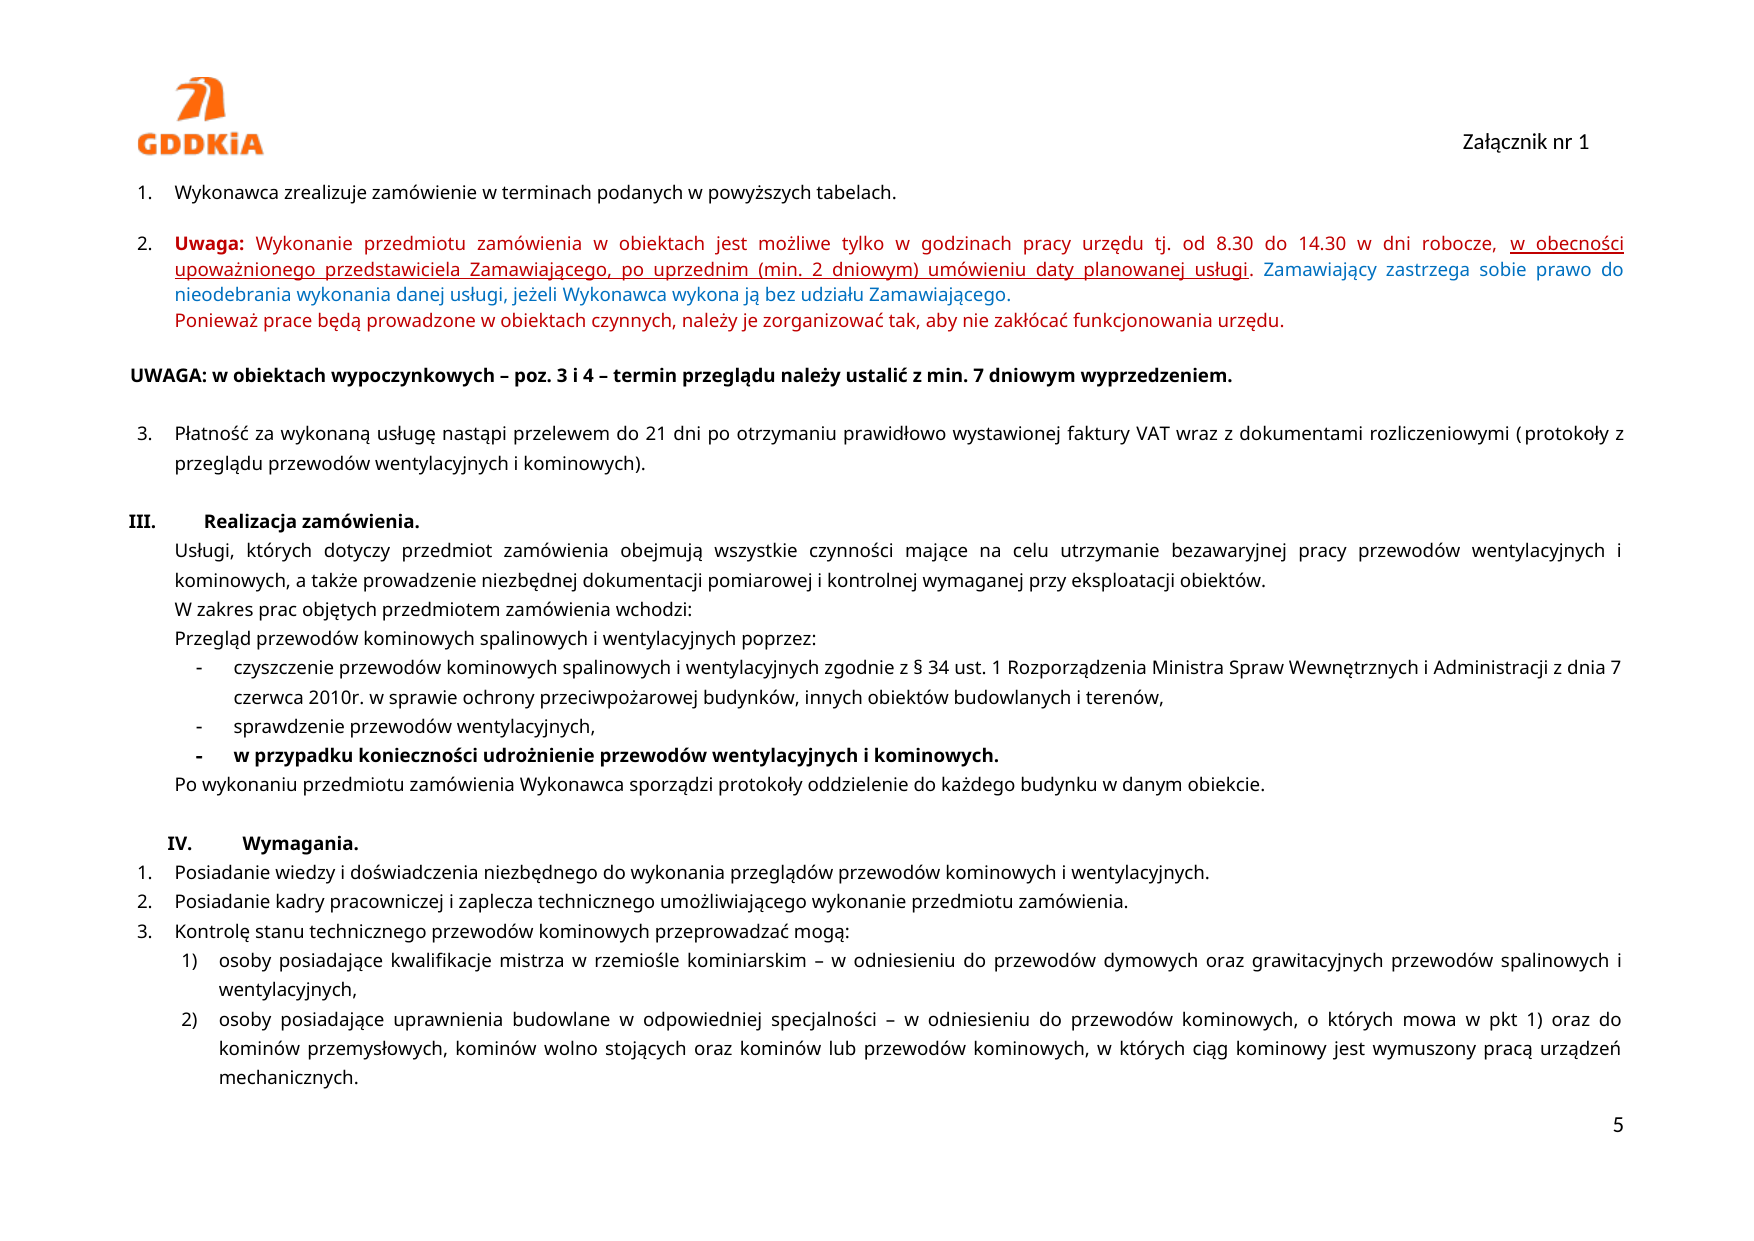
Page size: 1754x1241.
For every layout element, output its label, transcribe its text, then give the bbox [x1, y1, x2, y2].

list osoby posiadające uprawnienia budowlane w odpowiedniej specjalności – w odniesieniu do przewodów kominowych, o których mowa w pkt 1) oraz do kominów przemysłowych, kominów wolno stojących oraz kominów lub przewodów kominowych, w których ciąg kominowy jest wymuszony pracą urządzeń mechanicznych. [181, 1006, 1624, 1090]
list Kontrolę stanu technicznego przewodów kominowych przeprowadzać mogą: [137, 918, 1624, 944]
text Po wykonaniu przedmiotu zamówienia Wykonawca sporządzi protokoły oddzielenie do każdego budynku w danym obiekcie. [174, 772, 1624, 797]
list Posiadanie kadry pracowniczej i zaplecza technicznego umożliwiającego wykonanie przedmiotu zamówienia. [137, 889, 1624, 914]
list osoby posiadające kwalifikacje mistrza w rzemiośle kominiarskim – w odniesieniu do przewodów dymowych oraz grawitacyjnych przewodów spalinowych i wentylacyjnych, [181, 947, 1624, 1002]
list Posiadanie wiedzy i doświadczenia niezbędnego do wykonania przeglądów przewodów kominowych i wentylacyjnych. [137, 859, 1624, 885]
text Przegląd przewodów kominowych spalinowych i wentylacyjnych poprzez: [174, 625, 1624, 651]
list sprawdzenie przewodów wentylacyjnych, [196, 713, 1624, 739]
list czyszczenie przewodów kominowych spalinowych i wentylacyjnych zgodnie z § 34 ust. 1 Rozporządzenia Ministra Spraw Wewnętrznych i Administracji z dnia 7 czerwca 2010r. w sprawie ochrony przeciwpożarowej budynków, innych obiektów budowlanych i terenów, [196, 655, 1624, 709]
list Wymagania. [167, 830, 1624, 856]
text Usługi, których dotyczy przedmiot zamówienia obejmują wszystkie czynności mające na celu utrzymanie bezawaryjnej pracy przewodów wentylacyjnych i kominowych, a także prowadzenie niezbędnej dokumentacji pomiarowej i kontrolnej wymaganej przy eksploatacji obiektów. [174, 538, 1624, 592]
list Realizacja zamówienia. [129, 508, 1624, 534]
text UWAGA: w obiektach wypoczynkowych – poz. 3 i 4 – termin przeglądu należy ustalić z min. 7 dniowym wyprzedzeniem. [130, 362, 1624, 387]
list Wykonawca zrealizuje zamówienie w terminach podanych w powyższych tabelach. [137, 179, 1624, 205]
picture [137, 77, 267, 160]
list Uwaga: Wykonanie przedmiotu zamówienia w obiektach jest możliwe tylko w godzinach pracy urzędu tj. od 8.30 do 14.30 w dni robocze, w obecności upoważnionego przedstawiciela Zamawiającego, po uprzednim (min. 2 dniowym) umówieniu daty planowanej usługi. Zamawiający zastrzega sobie prawo do nieodebrania wykonania danej usługi, jeżeli Wykonawca wykona ją bez udziału Zamawiającego. [137, 231, 1624, 307]
list w przypadku konieczności udrożnienie przewodów wentylacyjnych i kominowych. [196, 742, 1624, 768]
text W zakres prac objętych przedmiotem zamówienia wchodzi: [174, 596, 1624, 622]
list Ponieważ prace będą prowadzone w obiektach czynnych, należy je zorganizować tak, aby nie zakłócać funkcjonowania urzędu. [174, 307, 1624, 333]
list Płatność za wykonaną usługę nastąpi przelewem do 21 dni po otrzymaniu prawidłowo wystawionej faktury VAT wraz z dokumentami rozliczeniowymi (protokoły z przeglądu przewodów wentylacyjnych i kominowych). [137, 421, 1624, 475]
